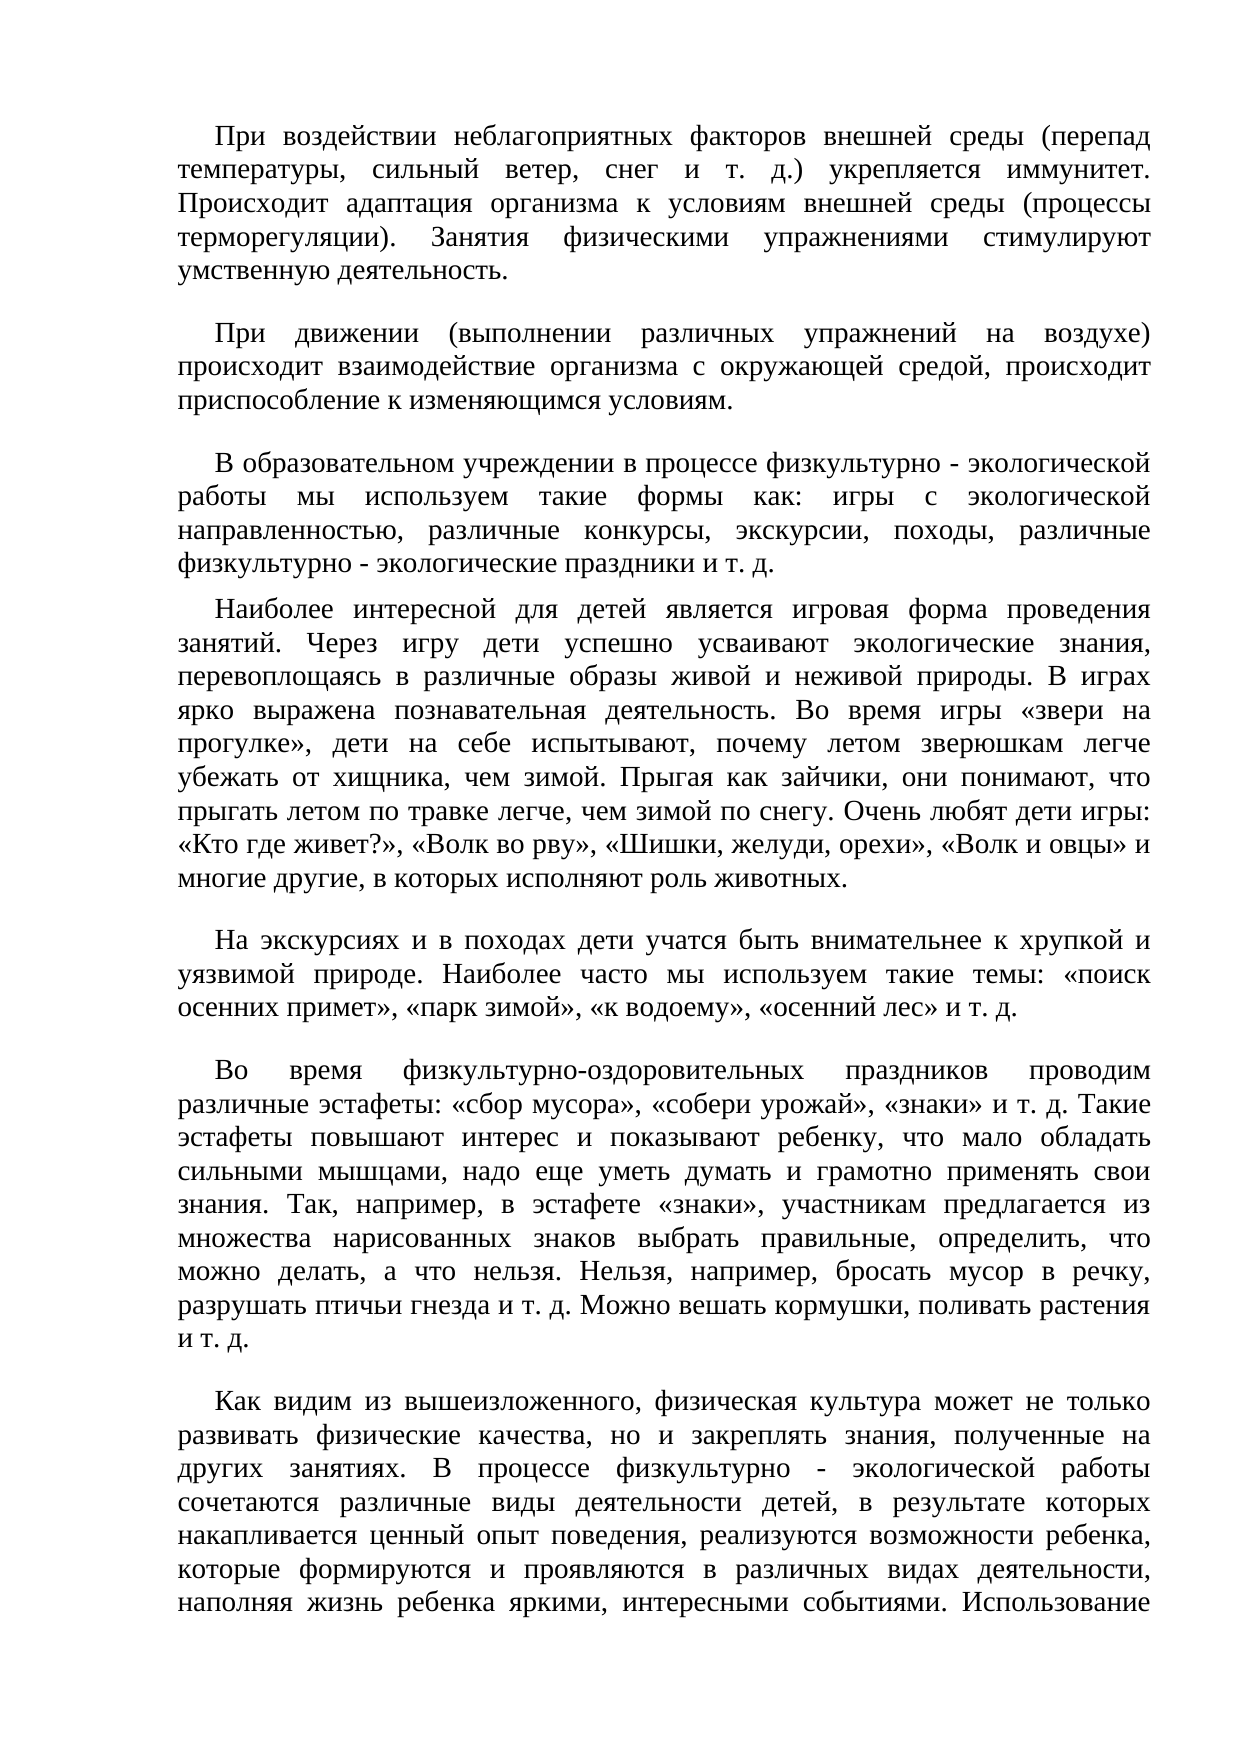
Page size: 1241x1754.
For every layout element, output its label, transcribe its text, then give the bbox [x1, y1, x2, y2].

text При воздействии неблагоприятных факторов внешней среды (перепад температуры, сильный ветер, снег и т. д.) укрепляется иммунитет. Происходит адаптация организма к условиям внешней среды (процессы терморегуляции). Занятия физическими упражнениями стимулируют умственную деятельность. [177, 118, 1152, 286]
text Во время физкультурно-оздоровительных праздников проводим различные эстафеты: «сбор мусора», «собери урожай», «знаки» и т. д. Такие эстафеты повышают интерес и показывают ребенку, что мало обладать сильными мышцами, надо еще уметь думать и грамотно применять свои знания. Так, например, в эстафете «знаки», участникам предлагается из множества нарисованных знаков выбрать правильные, определить, что можно делать, а что нельзя. Нельзя, например, бросать мусор в речку, разрушать птичьи гнезда и т. д. Можно вешать кормушки, поливать растения и т. д. [177, 1052, 1152, 1354]
text На экскурсиях и в походах дети учатся быть внимательнее к хрупкой и уязвимой природе. Наиболее часто мы используем такие темы: «поиск осенних примет», «парк зимой», «к водоему», «осенний лес» и т. д. [177, 922, 1152, 1023]
text Наиболее интересной для детей является игровая форма проведения занятий. Через игру дети успешно усваивают экологические знания, перевоплощаясь в различные образы живой и неживой природы. В играх ярко выражена познавательная деятельность. Во время игры «звери на прогулке», дети на себе испытывают, почему летом зверюшкам легче убежать от хищника, чем зимой. Прыгая как зайчики, они понимают, что прыгать летом по травке легче, чем зимой по снегу. Очень любят дети игры: «Кто где живет?», «Волк во рву», «Шишки, желуди, орехи», «Волк и овцы» и многие другие, в которых исполняют роль животных. [177, 591, 1152, 893]
text При движении (выполнении различных упражнений на воздухе) происходит взаимодействие организма с окружающей средой, происходит приспособление к изменяющимся условиям. [177, 315, 1152, 416]
text В образовательном учреждении в процессе физкультурно - экологической работы мы используем такие формы как: игры с экологической направленностью, различные конкурсы, экскурсии, походы, различные физкультурно - экологические праздники и т. д. [177, 445, 1152, 579]
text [177, 1383, 1152, 1618]
